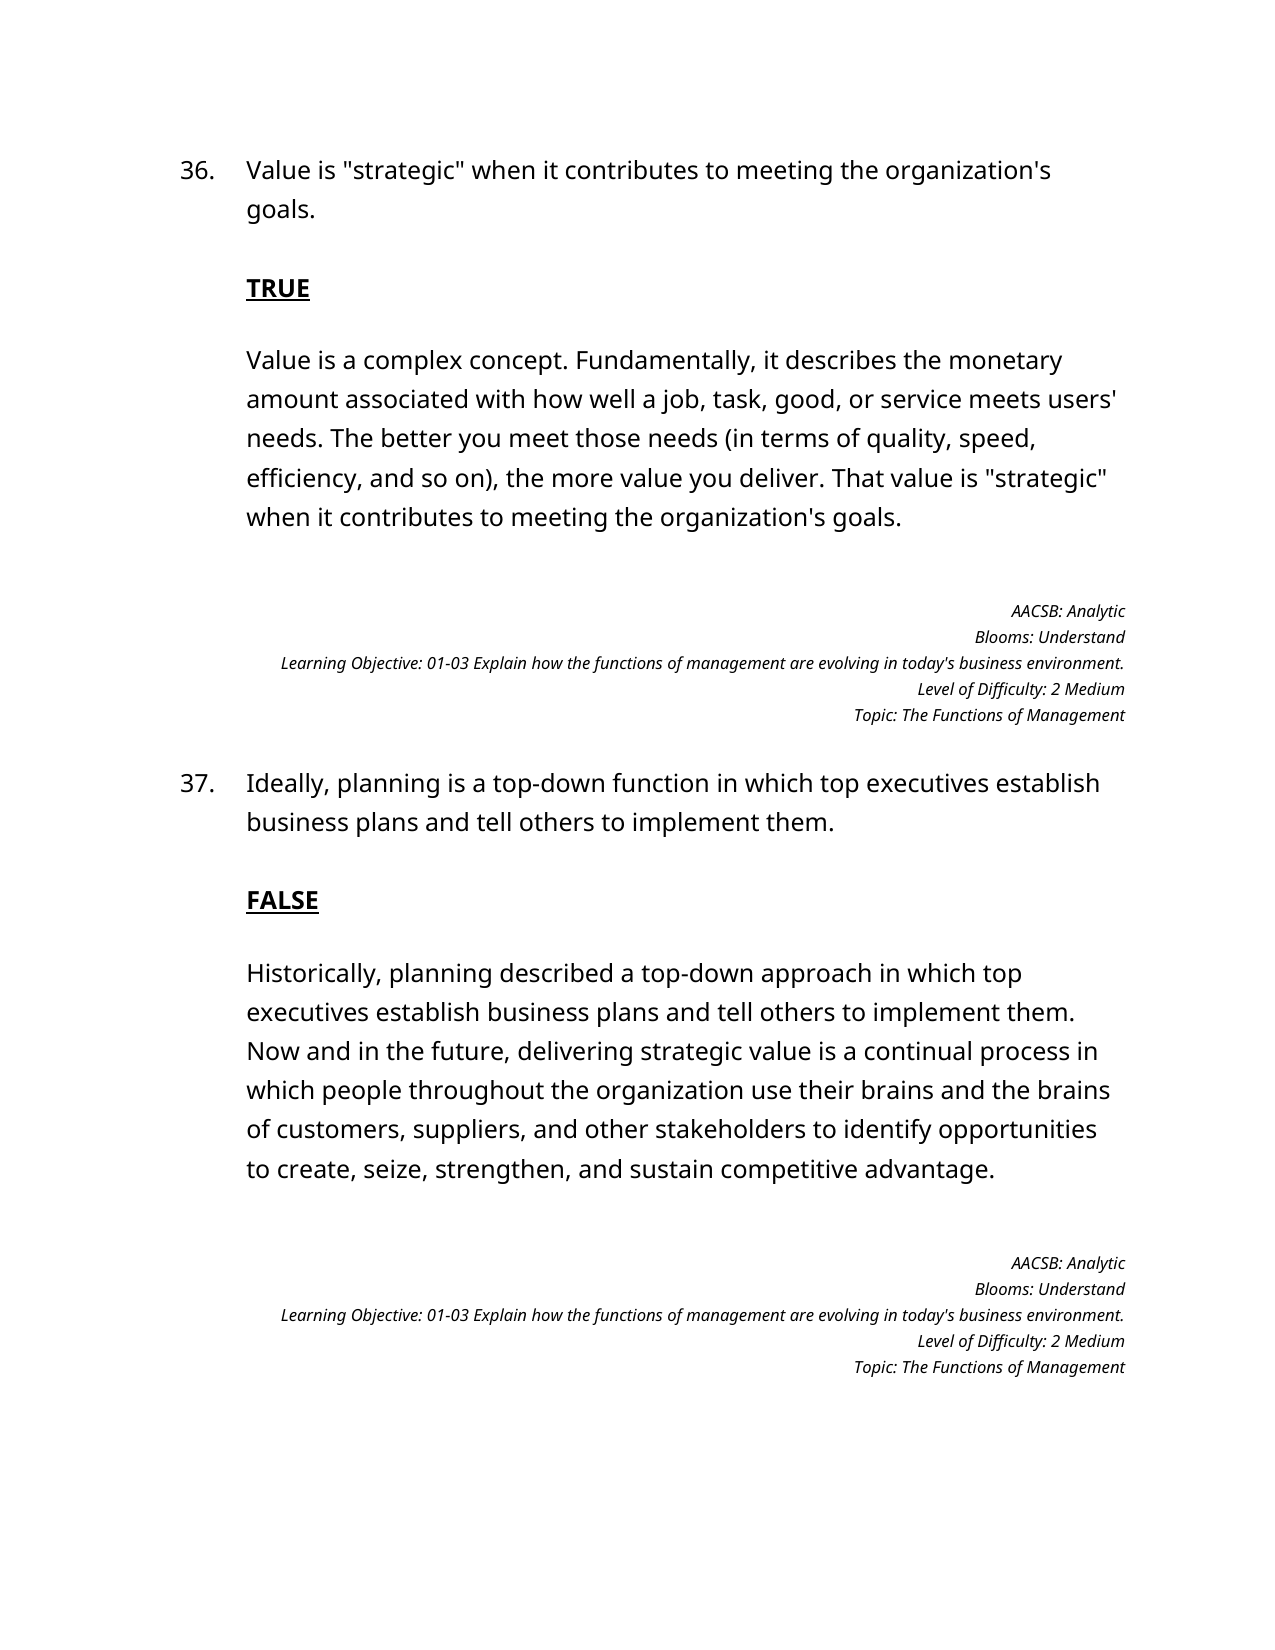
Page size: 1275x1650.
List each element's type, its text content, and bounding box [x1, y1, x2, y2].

table_header 37. [180, 766, 246, 1222]
table_header AACSB: Analytic Blooms: Understand Learning Objective: 01-03 Explain how the functions of management are evolving in today's business environment. Level of Difficulty: 2 Medium Topic: The Functions of Management [180, 1252, 1125, 1414]
table_header Value is "strategic" when it contributes to meeting the organization's goals. TRUE Value is a complex concept. Fundamentally, it describes the monetary amount associated with how well a job, task, good, or service meets users' needs. The better you meet those needs (in terms of quality, speed, efficiency, and so on), the more value you deliver. That value is "strategic" when it contributes to meeting the organization's goals. [246, 153, 1125, 571]
table_header AACSB: Analytic Blooms: Understand Learning Objective: 01-03 Explain how the functions of management are evolving in today's business environment. Level of Difficulty: 2 Medium Topic: The Functions of Management [180, 600, 1125, 763]
table_header Ideally, planning is a top-down function in which top executives establish business plans and tell others to implement them. FALSE Historically, planning described a top-down approach in which top executives establish business plans and tell others to implement them. Now and in the future, delivering strategic value is a continual process in which people throughout the organization use their brains and the brains of customers, suppliers, and other stakeholders to identify opportunities to create, seize, strengthen, and sustain competitive advantage. [246, 766, 1125, 1222]
table_header 36. [180, 153, 246, 571]
